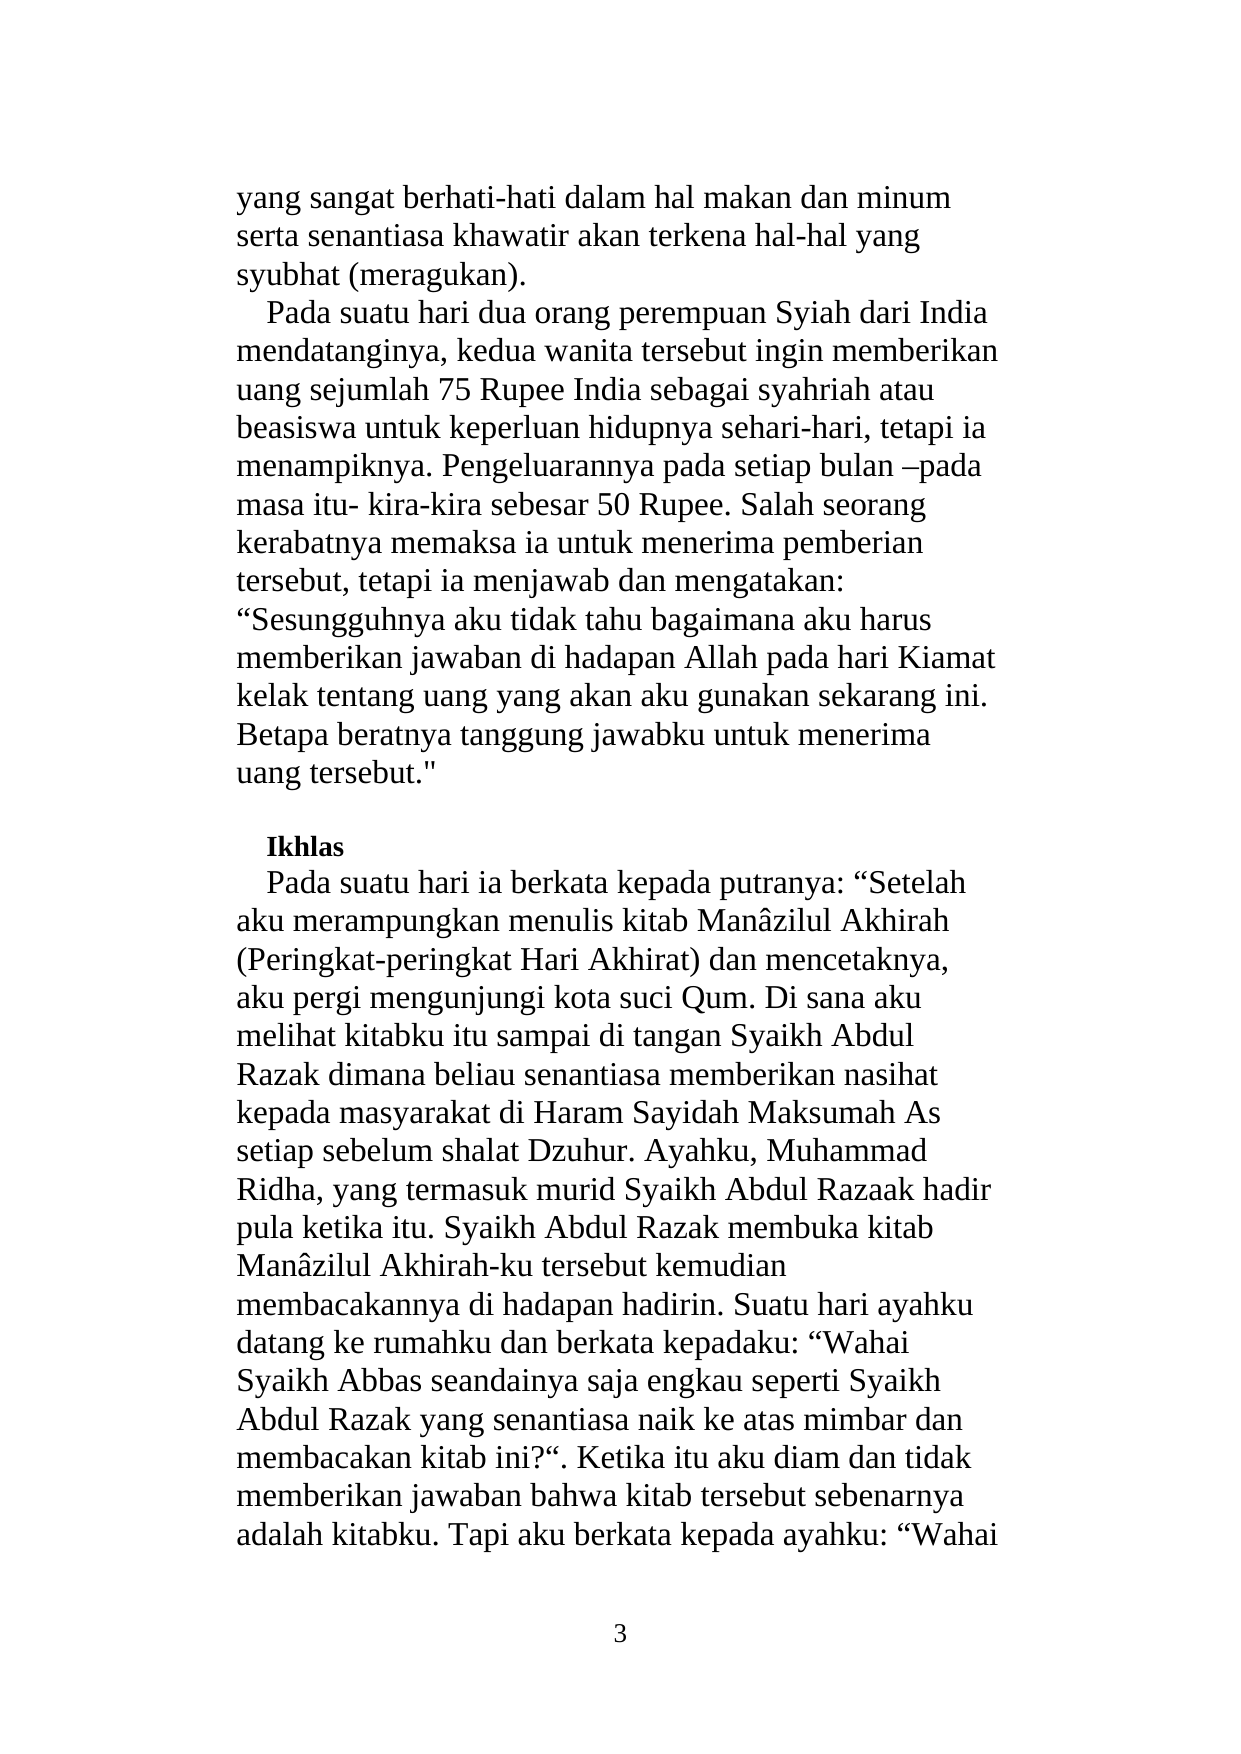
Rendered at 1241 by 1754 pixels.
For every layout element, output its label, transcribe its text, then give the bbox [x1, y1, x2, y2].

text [236, 862, 1004, 1552]
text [236, 177, 1004, 292]
text Pada suatu hari dua orang perempuan Syiah dari India mendatanginya, kedua wanita tersebut ingin memberikan uang sejumlah 75 Rupee India sebagai syahriah atau beasiswa untuk keperluan hidupnya sehari-hari, tetapi ia menampiknya. Pengeluarannya pada setiap bulan –pada masa itu- kira-kira sebesar 50 Rupee. Salah seorang kerabatnya memaksa ia untuk menerima pemberian tersebut, tetapi ia menjawab dan mengatakan: “Sesungguhnya aku tidak tahu bagaimana aku harus memberikan jawaban di hadapan Allah pada hari Kiamat kelak tentang uang yang akan aku gunakan sekarang ini. Betapa beratnya tanggung jawabku untuk menerima uang tersebut." [236, 292, 1004, 791]
text Ikhlas [236, 829, 1004, 862]
